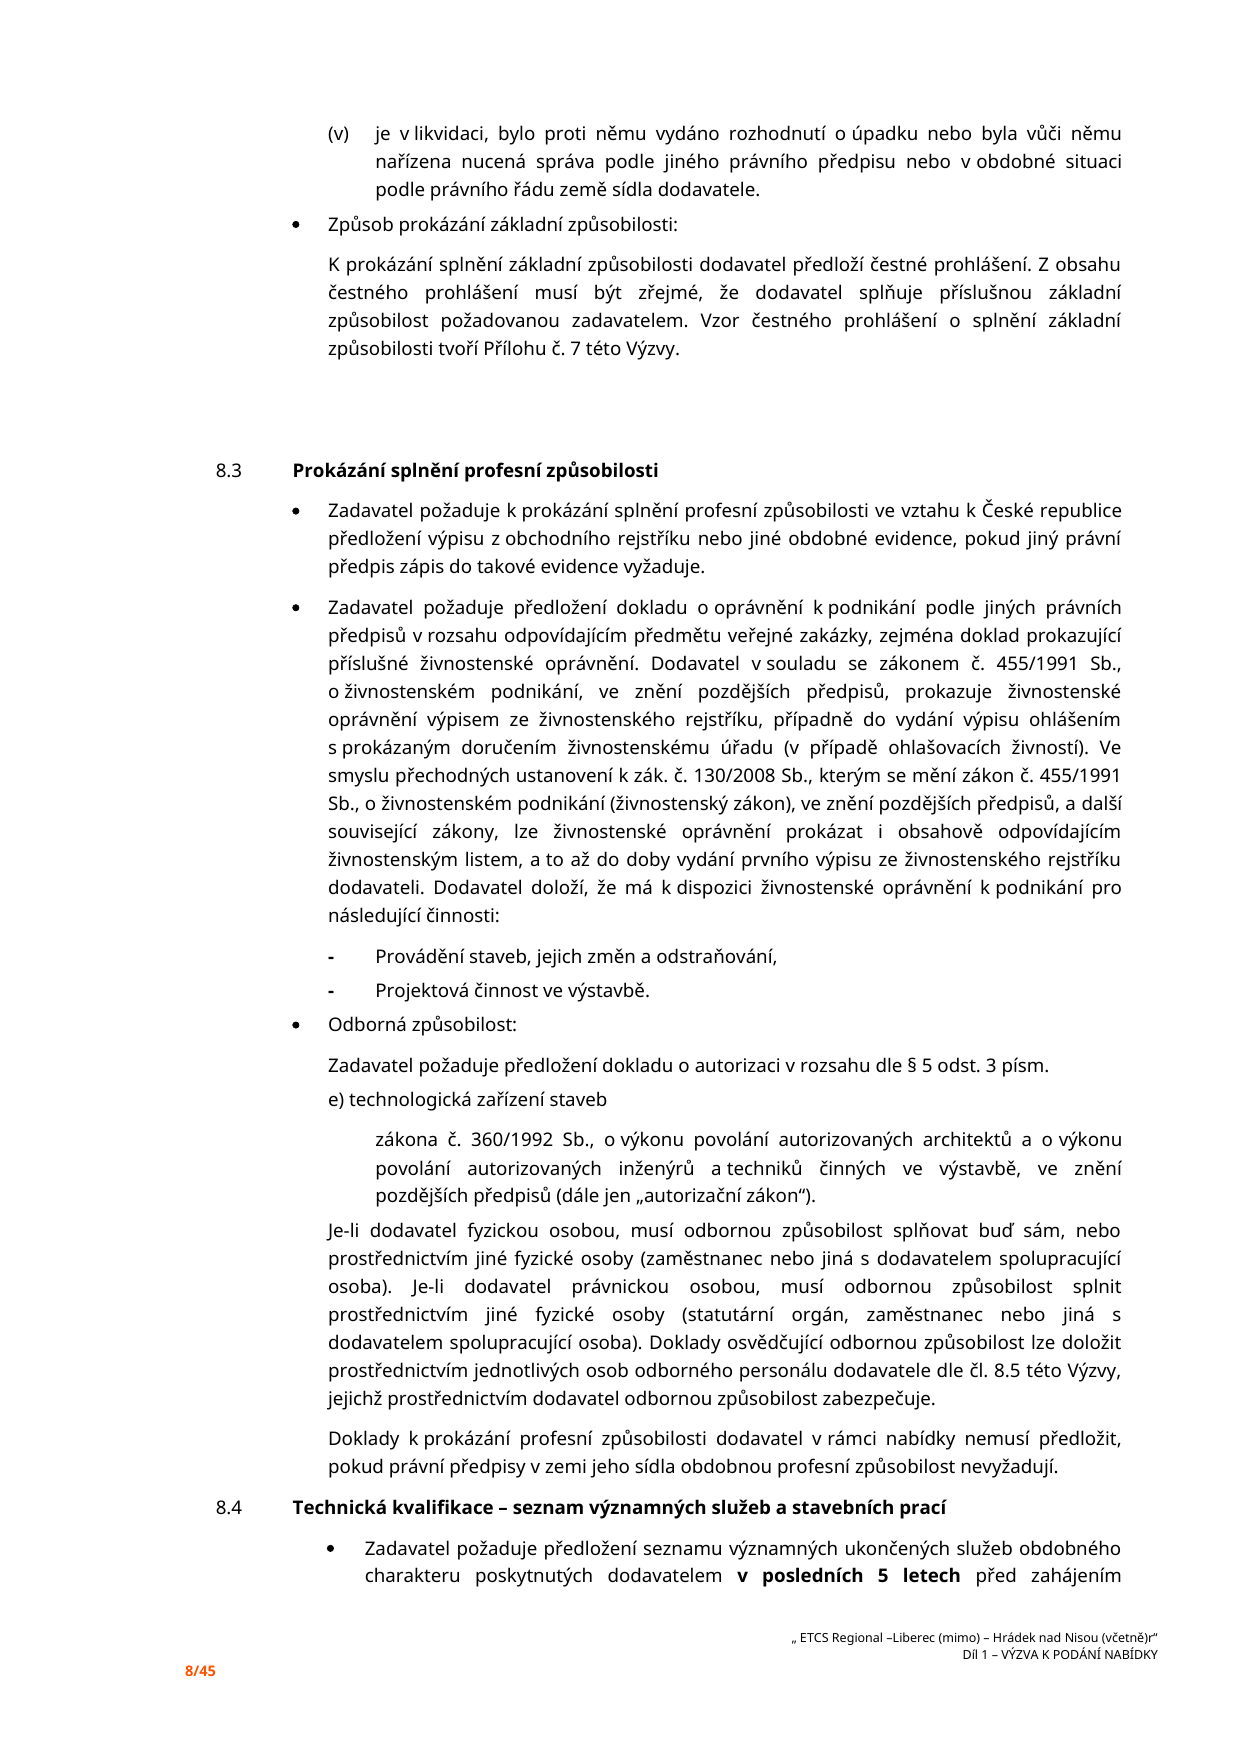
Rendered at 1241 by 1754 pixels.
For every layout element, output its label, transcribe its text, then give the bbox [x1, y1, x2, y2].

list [327, 1535, 1122, 1588]
text Zadavatel požaduje k prokázání splnění profesní způsobilosti ve vztahu k České republice předložení výpisu z obchodního rejstříku nebo jiné obdobné evidence, pokud jiný právní předpis zápis do takové evidence vyžaduje. [292, 498, 1122, 579]
text Technická kvalifikace – seznam významných služeb a stavebních prací [216, 1494, 1122, 1520]
text Prokázání splnění profesní způsobilosti [216, 457, 1122, 483]
text Odborná způsobilost: [292, 1011, 1122, 1037]
list Zadavatel požaduje předložení dokladu o autorizaci v rozsahu dle § 5 odst. 3 písm. [328, 1052, 1122, 1077]
list zákona č. 360/1992 Sb., o výkonu povolání autorizovaných architektů a o výkonu povolání autorizovaných inženýrů a techniků činných ve výstavbě, ve znění pozdějších předpisů (dále jen „autorizační zákon“). [375, 1127, 1122, 1208]
text Zadavatel požaduje předložení dokladu o oprávnění k podnikání podle jiných právních předpisů v rozsahu odpovídajícím předmětu veřejné zakázky, zejména doklad prokazující příslušné živnostenské oprávnění. Dodavatel v souladu se zákonem č. 455/1991 Sb., o živnostenském podnikání, ve znění pozdějších předpisů, prokazuje živnostenské oprávnění výpisem ze živnostenského rejstříku, případně do vydání výpisu ohlášením s prokázaným doručením živnostenskému úřadu (v případě ohlašovacích živností). Ve smyslu přechodných ustanovení k zák. č. 130/2008 Sb., kterým se mění zákon č. 455/1991 Sb., o živnostenském podnikání (živnostenský zákon), ve znění pozdějších předpisů, a další související zákony, lze živnostenské oprávnění prokázat i obsahově odpovídajícím živnostenským listem, a to až do doby vydání prvního výpisu ze živnostenského rejstříku dodavateli. Dodavatel doloží, že má k dispozici živnostenské oprávnění k podnikání pro následující činnosti: [292, 594, 1122, 928]
text Provádění staveb, jejich změn a odstraňování, [328, 943, 1122, 968]
text Je-li dodavatel fyzickou osobou, musí odbornou způsobilost splňovat buď sám, nebo prostřednictvím jiné fyzické osoby (zaměstnanec nebo jiná s dodavatelem spolupracující osoba). Je-li dodavatel právnickou osobou, musí odbornou způsobilost splnit prostřednictvím jiné fyzické osoby (statutární orgán, zaměstnanec nebo jiná s dodavatelem spolupracující osoba). Doklady osvědčující odbornou způsobilost lze doložit prostřednictvím jednotlivých osob odborného personálu dodavatele dle čl. 8.5 této Výzvy, jejichž prostřednictvím dodavatel odbornou způsobilost zabezpečuje. [328, 1217, 1122, 1411]
text je v likvidaci, bylo proti němu vydáno rozhodnutí o úpadku nebo byla vůči němu nařízena nucená správa podle jiného právního předpisu nebo v obdobné situaci podle právního řádu země sídla dodavatele. [328, 121, 1122, 202]
text Doklady k prokázání profesní způsobilosti dodavatel v rámci nabídky nemusí předložit, pokud právní předpisy v zemi jeho sídla obdobnou profesní způsobilost nevyžadují. [328, 1426, 1122, 1479]
list e) technologická zařízení staveb [328, 1086, 1122, 1112]
text Způsob prokázání základní způsobilosti: [292, 211, 1122, 236]
text Projektová činnost ve výstavbě. [328, 977, 1122, 1003]
text K prokázání splnění základní způsobilosti dodavatel předloží čestné prohlášení. Z obsahu čestného prohlášení musí být zřejmé, že dodavatel splňuje příslušnou základní způsobilost požadovanou zadavatelem. Vzor čestného prohlášení o splnění základní způsobilosti tvoří Přílohu č. 7 této Výzvy. [328, 251, 1122, 361]
